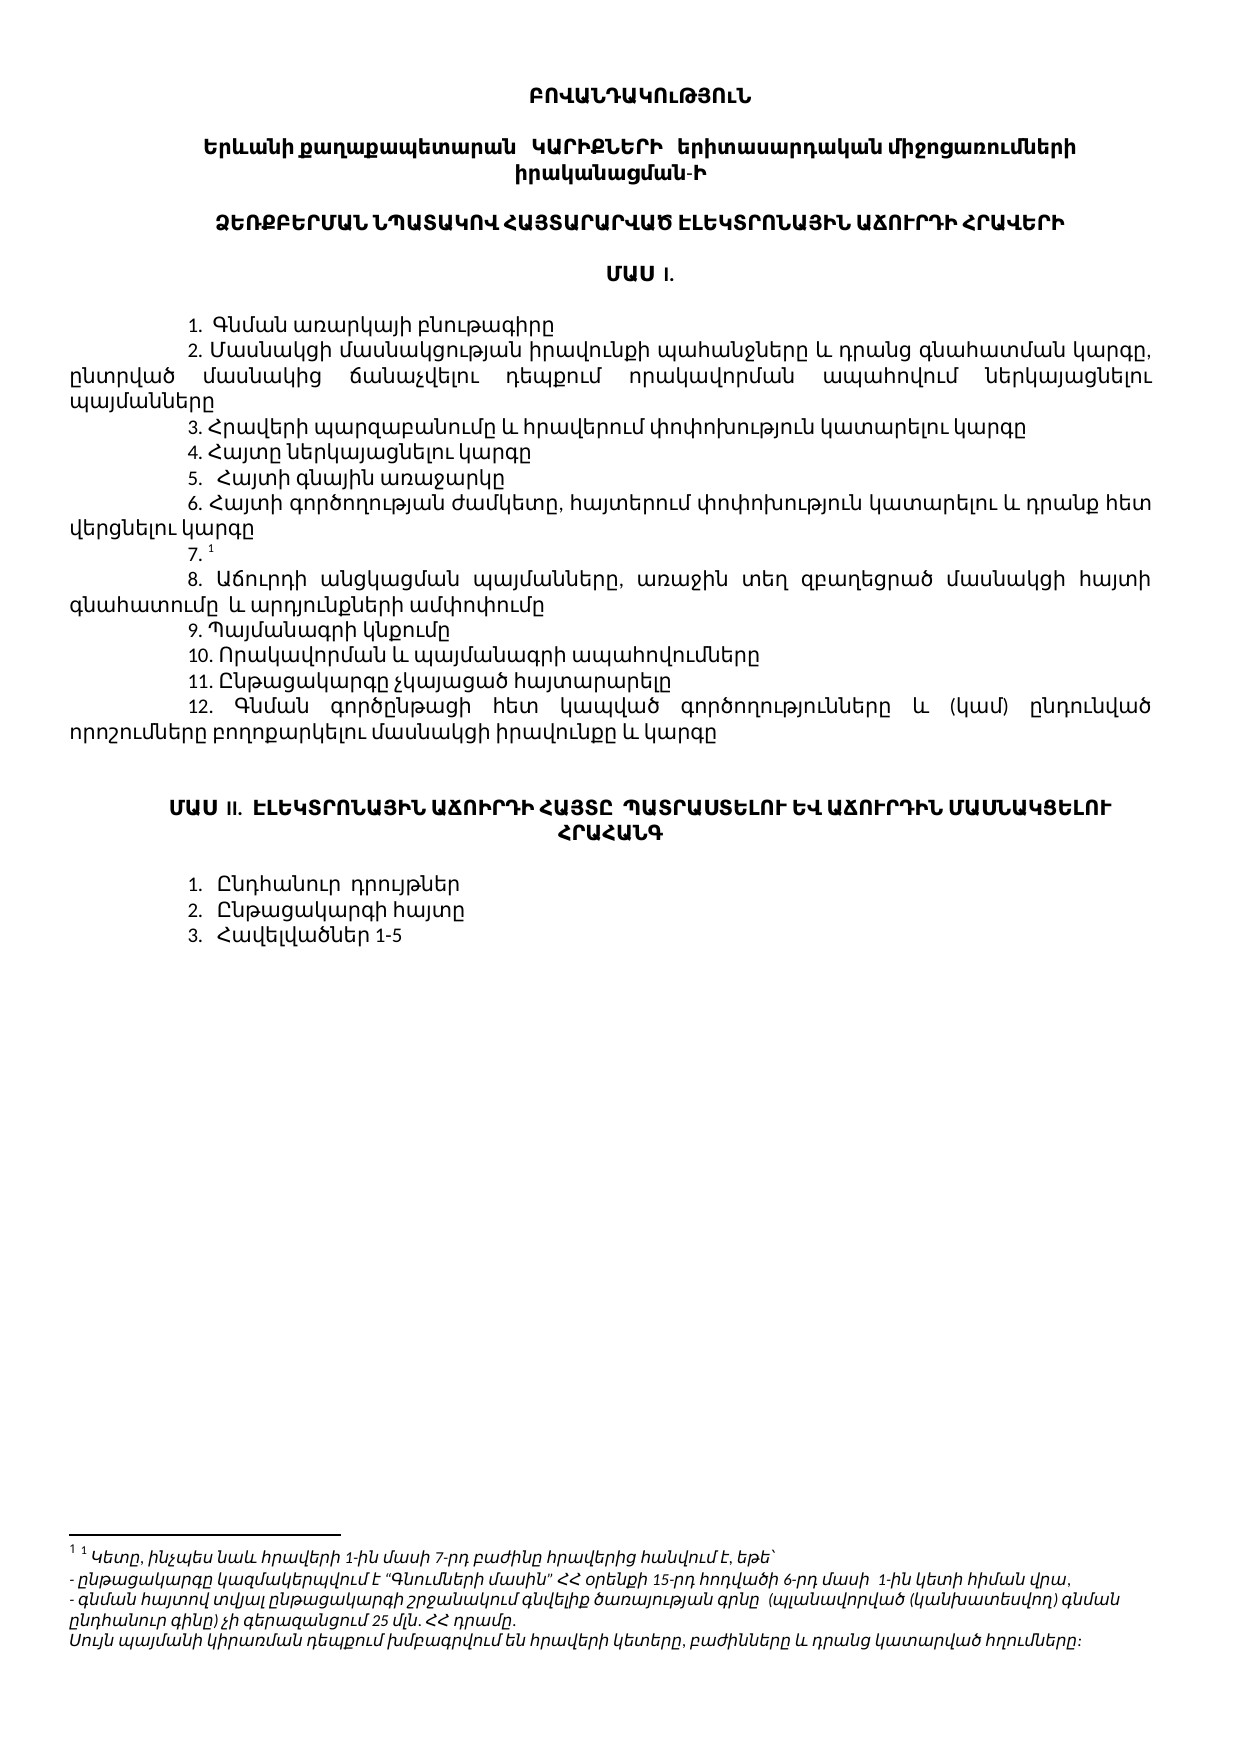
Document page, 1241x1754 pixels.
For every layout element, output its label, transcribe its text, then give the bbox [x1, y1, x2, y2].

text 1. Գնման առարկայի բնութագիրը [69, 312, 1152, 338]
text 4. Հայտը ներկայացնելու կարգը [69, 439, 1152, 465]
text 6. Հայտի գործողության ժամկետը, հայտերում փոփոխություն կատարելու և դրանք հետ վերցնելու կարգը [69, 490, 1152, 541]
text 1. Ընդհանուր դրույթներ [69, 871, 1152, 897]
text 2. Մասնակցի մասնակցության իրավունքի պահանջները և դրանց գնահատման կարգը, ընտրված մասնակից ճանաչվելու դեպքում որակավորման ապահովում ներկայացնելու պայմանները [69, 338, 1152, 414]
text ՄԱՍ I. [69, 261, 1152, 287]
text 3. Հավելվածներ 1-5 [69, 922, 1152, 948]
text 8. Աճուրդի անցկացման պայմանները, առաջին տեղ զբաղեցրած մասնակցի հայտի գնահատումը և արդյունքների ամփոփումը [69, 566, 1152, 617]
text 9. Պայմանագրի կնքումը [69, 617, 1152, 643]
text 2. Ընթացակարգի հայտը [69, 897, 1152, 922]
text ՁԵՌՔԲԵՐՄԱՆ ՆՊԱՏԱԿՈՎ ՀԱՅՏԱՐԱՐՎԱԾ ԷԼԵԿՏՐՈՆԱՅԻՆ ԱՃՈՒՐԴԻ ՀՐԱՎԵՐԻ [69, 211, 1152, 236]
text 12. Գնման գործընթացի հետ կապված գործողությունները և (կամ) ընդունված որոշումները բողոքարկելու մասնակցի իրավունքը և կարգը [69, 693, 1152, 744]
text 7. [69, 541, 1152, 566]
text 5. Հայտի գնային առաջարկը [69, 465, 1152, 490]
text ՄԱՍ II. ԷԼԵԿՏՐՈՆԱՅԻՆ ԱՃՈԻՐԴԻ ՀԱՅՏԸ ՊԱՏՐԱՍՏԵԼՈՒ ԵՎ ԱՃՈՒՐԴԻՆ ՄԱՍՆԱԿՑԵԼՈՒ ՀՐԱՀԱՆԳ [69, 795, 1152, 846]
text ԲՈՎԱՆԴԱԿՈւԹՅՈւՆ [69, 83, 1152, 109]
text 3. Հրավերի պարզաբանումը և հրավերում փոփոխություն կատարելու կարգը [69, 414, 1152, 439]
text 10. Որակավորման և պայմանագրի ապահովումները [69, 643, 1152, 668]
text Երևանի քաղաքապետարան ԿԱՐԻՔՆԵՐԻ երիտասարդական միջոցառումների իրականացման-Ի [69, 134, 1152, 185]
text 11. Ընթացակարգը չկայացած հայտարարելը [69, 668, 1152, 693]
